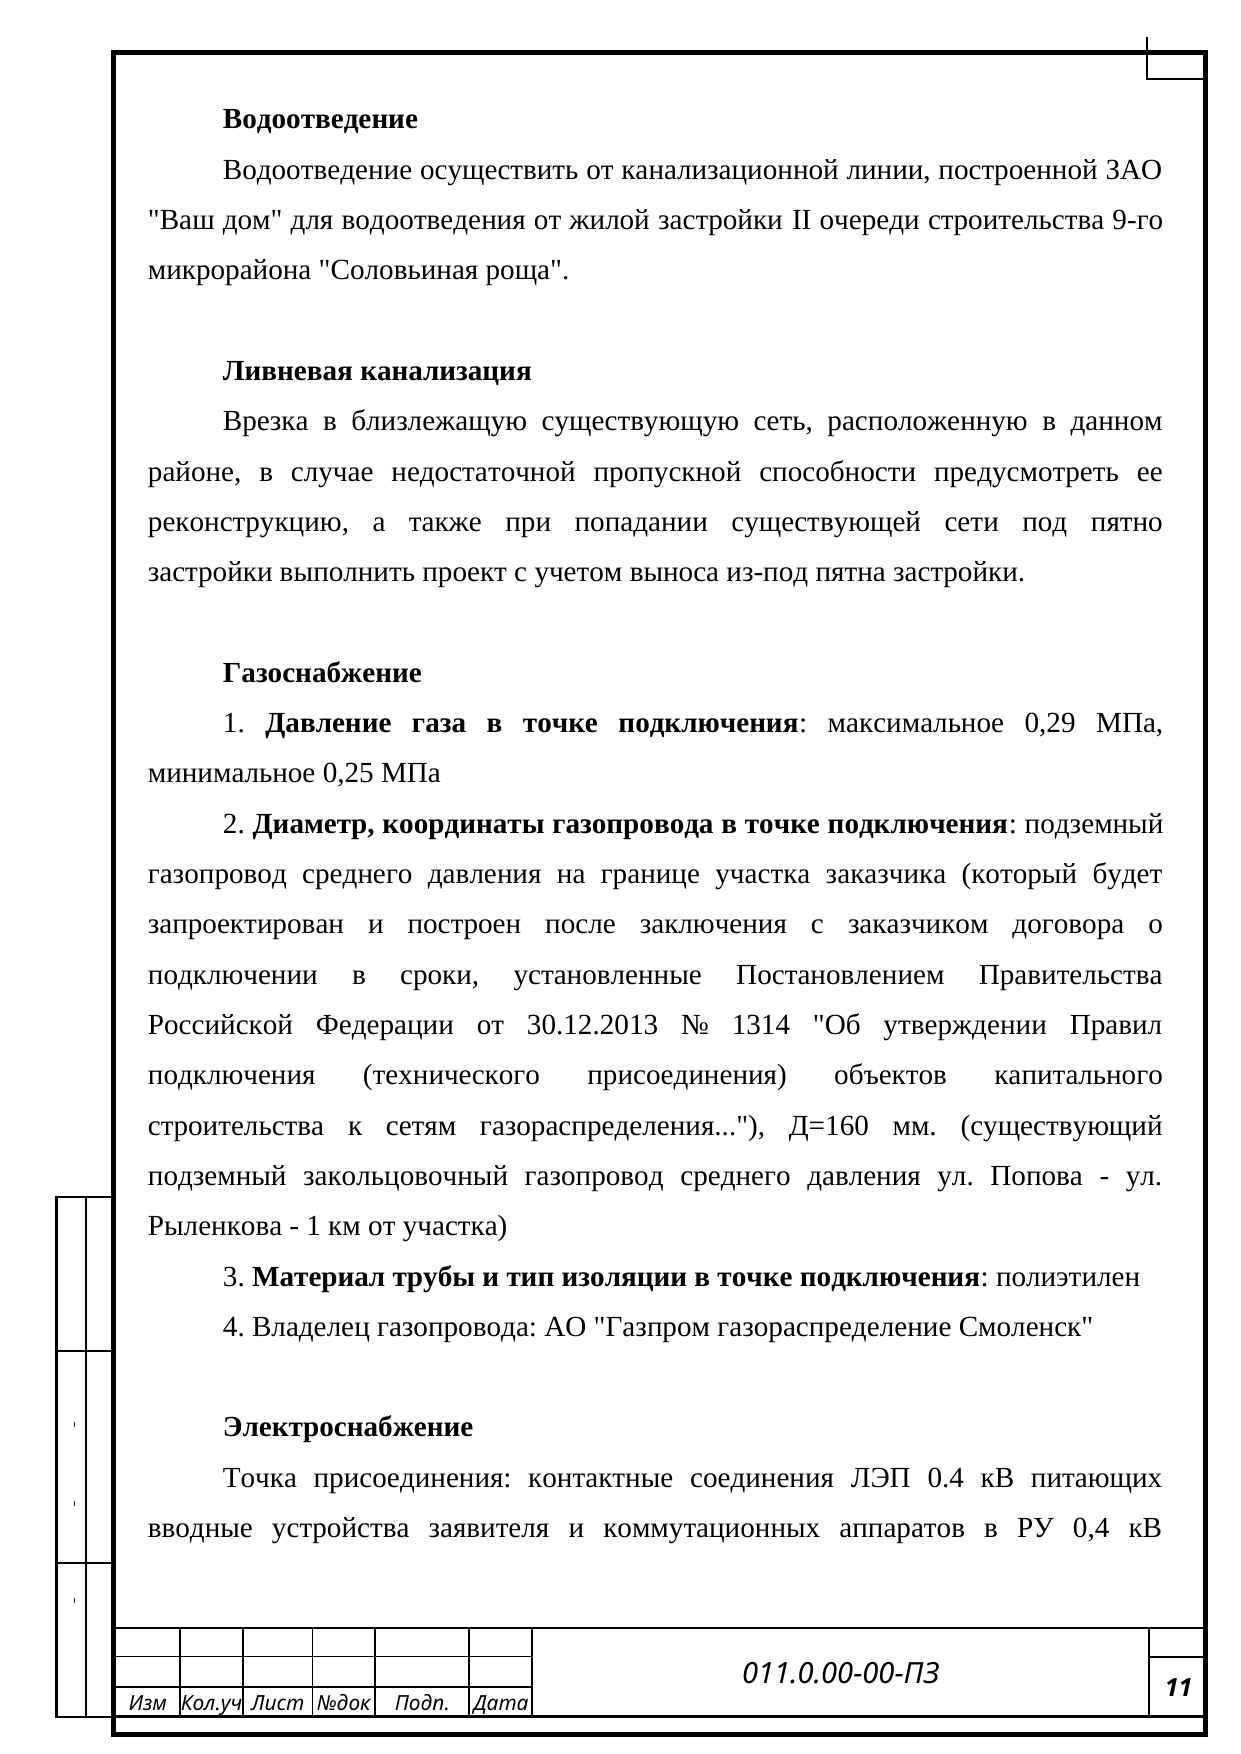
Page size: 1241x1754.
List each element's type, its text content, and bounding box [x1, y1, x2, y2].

text Ливневая канализация [148, 353, 1163, 387]
text 1. Давление газа в точке подключения: максимальное 0,29 МПа, минимальное 0,25 МПа [148, 705, 1163, 789]
text Электроснабжение [148, 1409, 1163, 1443]
text 2. Диаметр, координаты газопровода в точке подключения: подземный газопровод среднего давления на границе участка заказчика (который будет запроектирован и построен после заключения с заказчиком договора о подключении в сроки, установленные Постановлением Правительства Российской Федерации от 30.12.2013 № 1314 "Об утверждении Правил подключения (технического присоединения) объектов капитального строительства к сетям газораспределения..."), Д=160 мм. (существующий подземный закольцовочный газопровод среднего давления ул. Попова - ул. Рыленкова - 1 км от участка) [148, 806, 1163, 1242]
text Водоотведение [148, 101, 1163, 135]
text 3. Материал трубы и тип изоляции в точке подключения: полиэтилен [148, 1259, 1163, 1292]
text Врезка в близлежащую существующую сеть, расположенную в данном районе, в случае недостаточной пропускной способности предусмотреть ее реконструкцию, а также при попадании существующей сети под пятно застройки выполнить проект с учетом выноса из-под пятна застройки. [148, 403, 1163, 588]
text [148, 1460, 1163, 1544]
text Газоснабжение [148, 655, 1163, 688]
text Водоотведение осуществить от канализационной линии, построенной ЗАО "Ваш дом" для водоотведения от жилой застройки II очереди строительства 9-го микрорайона "Соловьиная роща". [148, 152, 1163, 286]
text 4. Владелец газопровода: АО "Газпром газораспределение Смоленск" [148, 1309, 1163, 1342]
